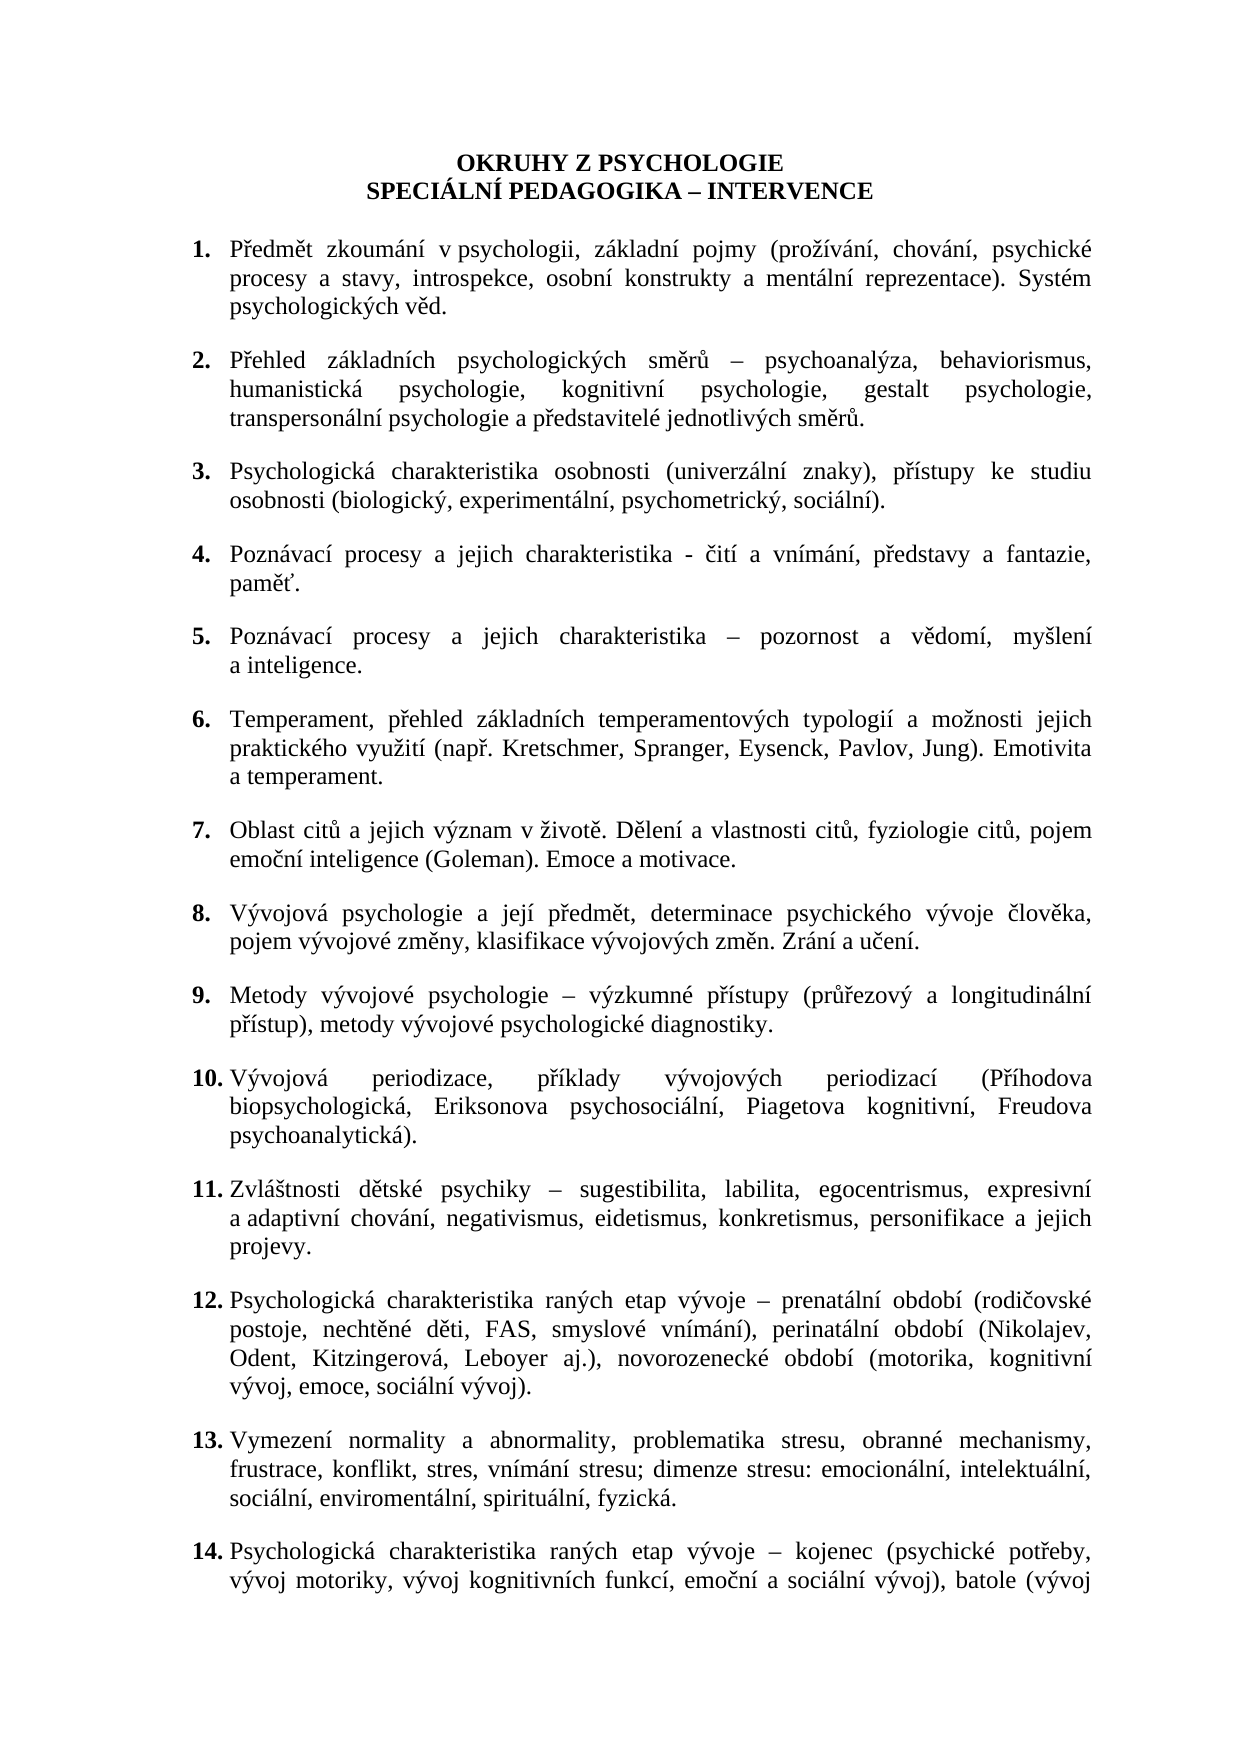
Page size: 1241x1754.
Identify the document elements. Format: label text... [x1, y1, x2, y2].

text okruhy z pSYCHOLOGIE [148, 148, 1093, 176]
list Metody vývojové psychologie – výzkumné přístupy (průřezový a longitudinální přístup), metody vývojové psychologické diagnostiky. [192, 980, 1093, 1038]
list Vývojová psychologie a její předmět, determinace psychického vývoje člověka, pojem vývojové změny, klasifikace vývojových změn. Zrání a učení. [192, 898, 1093, 955]
list Vymezení normality a abnormality, problematika stresu, obranné mechanismy, frustrace, konflikt, stres, vnímání stresu; dimenze stresu: emocionální, intelektuální, sociální, enviromentální, spirituální, fyzická. [192, 1425, 1093, 1511]
list Přehled základních psychologických směrů – psychoanalýza, behaviorismus, humanistická psychologie, kognitivní psychologie, gestalt psychologie, transpersonální psychologie a představitelé jednotlivých směrů. [192, 345, 1093, 431]
list Předmět zkoumání v psychologii, základní pojmy (prožívání, chování, psychické procesy a stavy, introspekce, osobní konstrukty a mentální reprezentace). Systém psychologických věd. [192, 234, 1093, 320]
list Psychologická charakteristika raných etap vývoje – prenatální období (rodičovské postoje, nechtěné děti, FAS, smyslové vnímání), perinatální období (Nikolajev, Odent, Kitzingerová, Leboyer aj.), novorozenecké období (motorika, kognitivní vývoj, emoce, sociální vývoj). [192, 1285, 1093, 1400]
list Poznávací procesy a jejich charakteristika - čití a vnímání, představy a fantazie, paměť. [192, 539, 1093, 596]
list Temperament, přehled základních temperamentových typologií a možnosti jejich praktického využití (např. Kretschmer, Spranger, Eysenck, Pavlov, Jung). Emotivita a temperament. [192, 704, 1093, 790]
list Psychologická charakteristika osobnosti (univerzální znaky), přístupy ke studiu osobnosti (biologický, experimentální, psychometrický, sociální). [192, 456, 1093, 514]
list Vývojová periodizace, příklady vývojových periodizací (Příhodova biopsychologická, Eriksonova psychosociální, Piagetova kognitivní, Freudova psychoanalytická). [192, 1063, 1093, 1149]
list Oblast citů a jejich význam v životě. Dělení a vlastnosti citů, fyziologie citů, pojem emoční inteligence (Goleman). Emoce a motivace. [192, 815, 1093, 873]
text Speciální pedagogika – intervence [148, 176, 1093, 205]
list Zvláštnosti dětské psychiky – sugestibilita, labilita, egocentrismus, expresivní a adaptivní chování, negativismus, eidetismus, konkretismus, personifikace a jejich projevy. [192, 1174, 1093, 1260]
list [192, 1536, 1093, 1594]
list Poznávací procesy a jejich charakteristika – pozornost a vědomí, myšlení a inteligence. [192, 621, 1093, 679]
